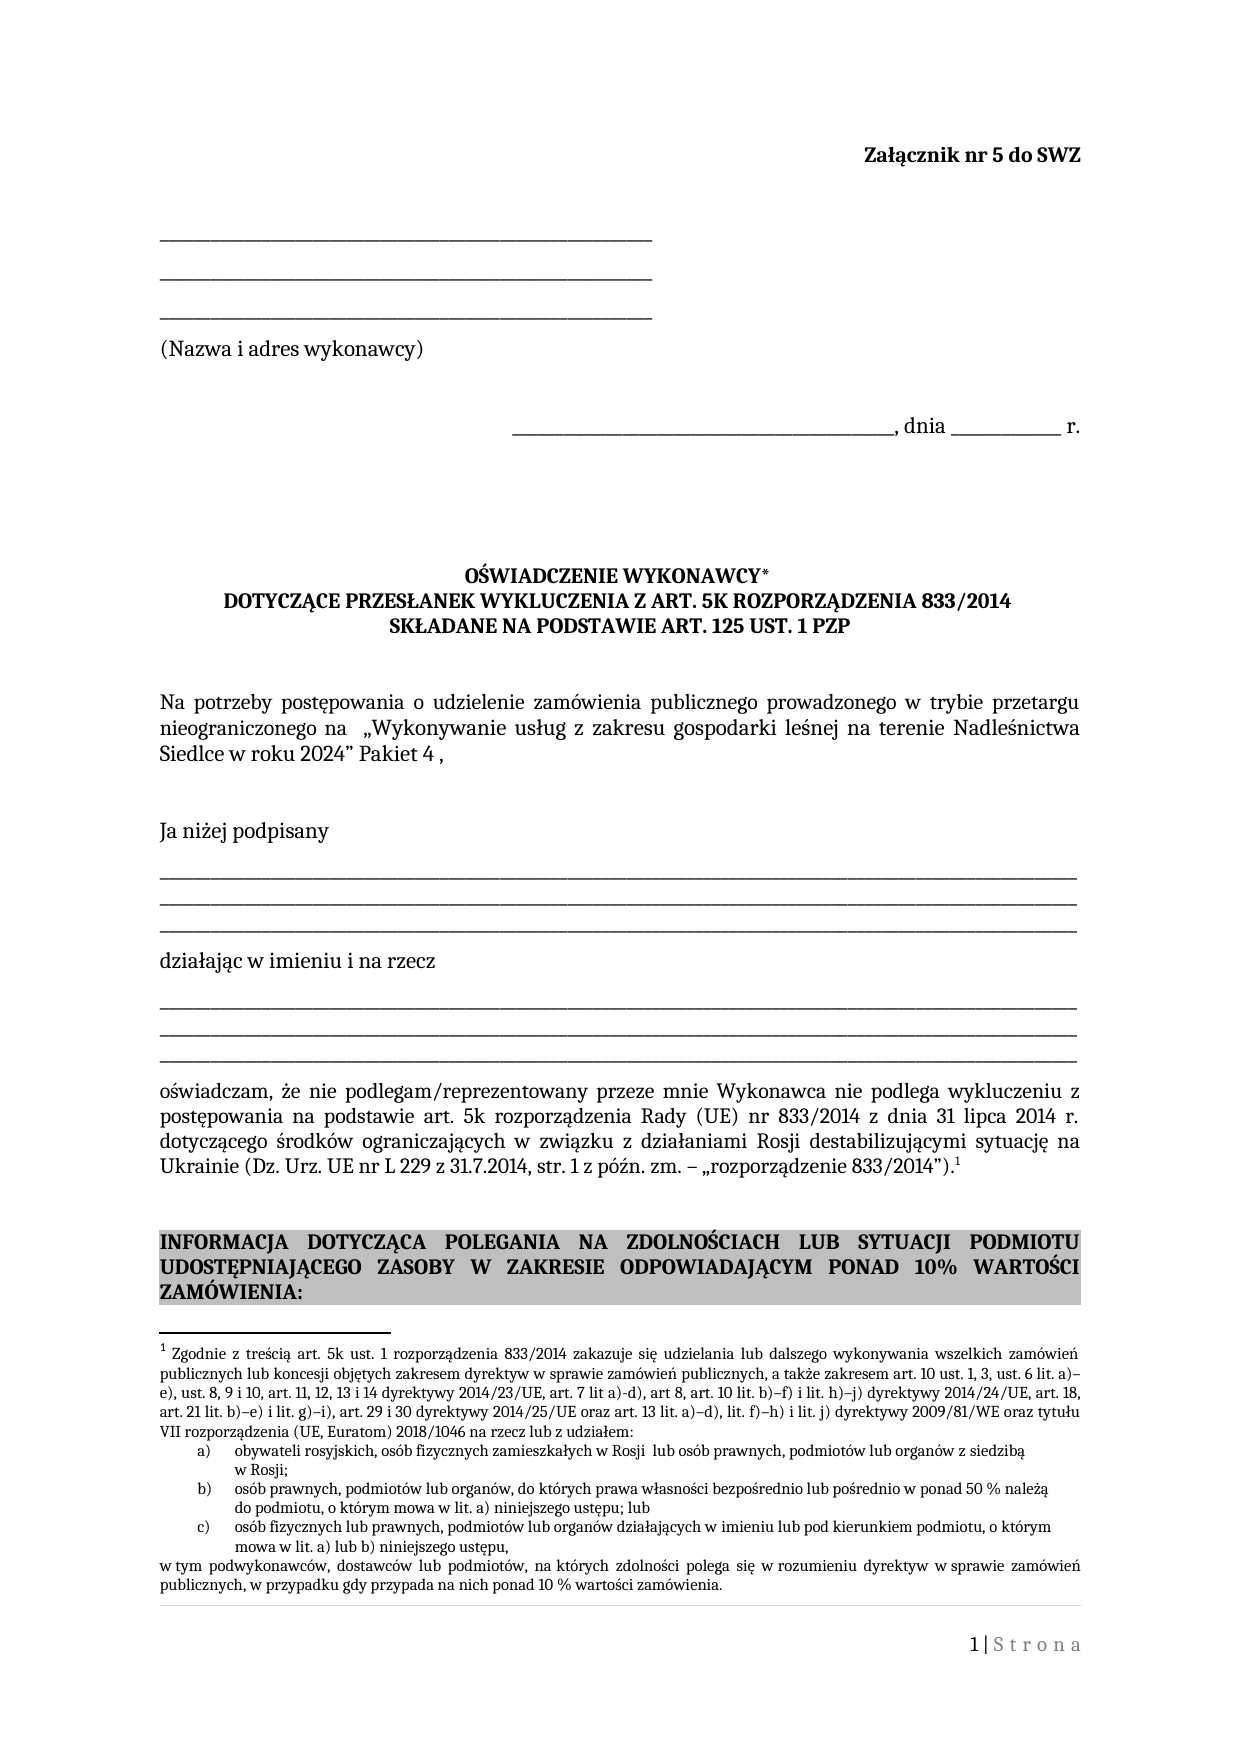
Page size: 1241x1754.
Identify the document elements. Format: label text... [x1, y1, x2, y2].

text INFORMACJA DOTYCZĄCA POLEGANIA NA ZDOLNOŚCIACH LUB SYTUACJI PODMIOTU UDOSTĘPNIAJĄCEGO ZASOBY W ZAKRESIE ODPOWIADAJĄCYM PONAD 10% WARTOŚCI ZAMÓWIENIA: [159, 1230, 1081, 1305]
text (Nazwa i adres wykonawcy) [159, 336, 1081, 362]
text oświadczam, że nie podlegam/reprezentowany przeze mnie Wykonawca nie podlega wykluczeniu z postępowania na podstawie art. 5k rozporządzenia Rady (UE) nr 833/2014 z dnia 31 lipca 2014 r. dotyczącego środków ograniczających w związku z działaniami Rosji destabilizującymi sytuację na Ukrainie (Dz. Urz. UE nr L 229 z 31.7.2014, str. 1 z późn. zm. – „rozporządzenie 833/2014”). [159, 1079, 1081, 1179]
text _____________________________________________, dnia _____________ r. [159, 413, 1081, 439]
text __________________________________________________________ [159, 258, 1081, 284]
text działając w imieniu i na rzecz [159, 948, 1081, 974]
text __________________________________________________________ [159, 219, 1081, 245]
text Załącznik nr 5 do SWZ [159, 142, 1081, 168]
text __________________________________________________________ [159, 297, 1081, 323]
text ____________________________________________________________________________________________________________________________________________________________________________________________________________________________________________________________________________________________________________________________________ [159, 857, 1081, 936]
text Ja niżej podpisany [159, 818, 1081, 844]
text Na potrzeby postępowania o udzielenie zamówienia publicznego prowadzonego w trybie przetargu nieograniczonego na „Wykonywanie usług z zakresu gospodarki leśnej na terenie Nadleśnictwa Siedlce w roku 2024” Pakiet 4 , [159, 690, 1081, 768]
text ____________________________________________________________________________________________________________________________________________________________________________________________________________________________________________________________________________________________________________________________________ [159, 987, 1081, 1066]
text OŚWIADCZENIE WYKONAWCY* DOTYCZĄCE PRZESŁANEK WYKLUCZENIA Z ART. 5K ROZPORZĄDZENIA 833/2014 SKŁADANE NA PODSTAWIE ART. 125 UST. 1 PZP [159, 564, 1081, 639]
